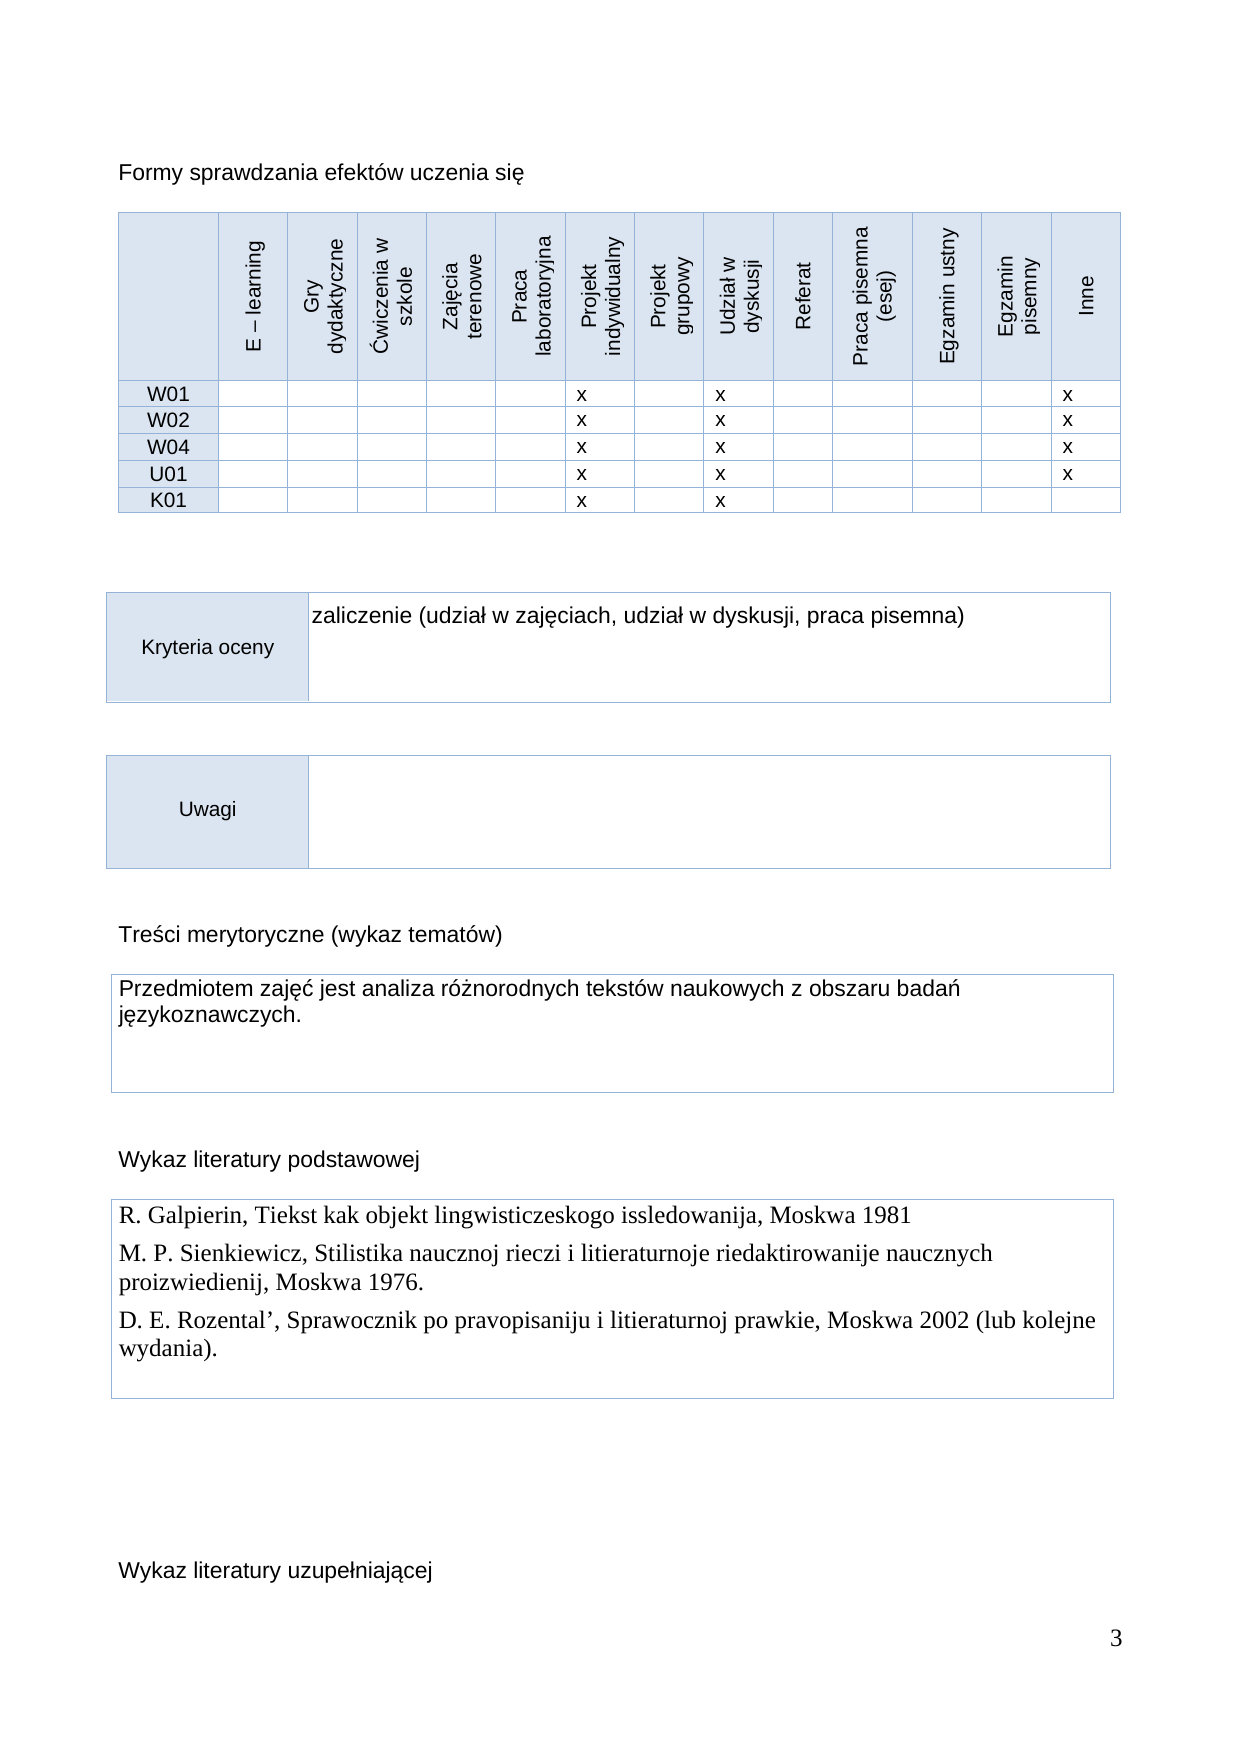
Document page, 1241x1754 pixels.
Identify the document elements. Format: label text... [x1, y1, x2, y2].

table_cell [219, 461, 287, 487]
table_cell [358, 407, 426, 433]
table_cell [496, 407, 565, 433]
table_cell [219, 407, 287, 433]
table_cell [358, 381, 426, 406]
table_cell [774, 407, 832, 433]
table_cell [496, 381, 565, 406]
table_cell [496, 434, 565, 460]
table_header Projekt grupowy [635, 213, 703, 380]
table_header zaliczenie (udział w zajęciach, udział w dyskusji, praca pisemna) [309, 593, 1110, 701]
table_header Praca pisemna (esej) [833, 213, 912, 380]
table_header [309, 756, 1110, 868]
table_cell x [704, 488, 773, 512]
table_cell [982, 407, 1051, 433]
table_cell [913, 461, 981, 487]
table_header Przedmiotem zajęć jest analiza różnorodnych tekstów naukowych z obszaru badań językoznawczych. [112, 975, 1113, 1092]
table_cell x [566, 488, 634, 512]
table_header Uwagi [107, 756, 308, 868]
table_cell [913, 407, 981, 433]
table_header [119, 213, 218, 380]
table_cell x [704, 434, 773, 460]
table_header Egzamin ustny [913, 213, 981, 380]
table_cell [913, 434, 981, 460]
table_cell U01 [119, 461, 218, 487]
table_cell x [566, 381, 634, 406]
table_cell [427, 488, 495, 512]
table_cell x [1052, 434, 1120, 460]
table_cell x [1052, 381, 1120, 406]
table_cell [774, 434, 832, 460]
table_header Kryteria oceny [107, 593, 308, 701]
table_cell [358, 434, 426, 460]
table_cell [982, 434, 1051, 460]
table_header Ćwiczenia w szkole [358, 213, 426, 380]
table_cell [982, 381, 1051, 406]
table_cell [982, 461, 1051, 487]
table_cell [1052, 488, 1120, 512]
table_cell W04 [119, 434, 218, 460]
table_cell x [1052, 461, 1120, 487]
table_cell [288, 381, 357, 406]
table_cell [427, 461, 495, 487]
table_cell [635, 461, 703, 487]
table_cell [913, 381, 981, 406]
table_cell [219, 488, 287, 512]
table_cell [427, 381, 495, 406]
table_cell W02 [119, 407, 218, 433]
table_cell x [704, 461, 773, 487]
table_header R. Galpierin, Tiekst kak objekt lingwisticzeskogo issledowanija, Moskwa 1981 M. P. Sienkiewicz, Stilistika naucznoj rieczi i litieraturnoje riedaktirowanije naucznych proizwiedienij, Moskwa 1976. D. E. Rozental’, Sprawocznik po pravopisaniju i litieraturnoj prawkie, Moskwa 2002 (lub kolejne wydania). [112, 1200, 1113, 1398]
table_cell [982, 488, 1051, 512]
table_cell [358, 461, 426, 487]
table_cell [635, 488, 703, 512]
table_cell [358, 488, 426, 512]
table_cell W01 [119, 381, 218, 406]
table_header E – learning [219, 213, 287, 380]
table_header Referat [774, 213, 832, 380]
table_cell [219, 434, 287, 460]
table_cell [427, 407, 495, 433]
text Formy sprawdzania efektów uczenia się [118, 159, 1122, 186]
table_cell [288, 434, 357, 460]
table_cell [833, 434, 912, 460]
table_cell [635, 381, 703, 406]
table_cell [774, 461, 832, 487]
table_cell x [566, 434, 634, 460]
table_cell K01 [119, 488, 218, 512]
table_cell [288, 407, 357, 433]
table_header Gry dydaktyczne [288, 213, 357, 380]
table_cell [219, 381, 287, 406]
table_cell [288, 488, 357, 512]
table_cell [496, 488, 565, 512]
table_cell x [1052, 407, 1120, 433]
table_cell x [566, 461, 634, 487]
table_cell x [704, 381, 773, 406]
table_cell [427, 434, 495, 460]
table_cell [833, 461, 912, 487]
text Treści merytoryczne (wykaz tematów) [118, 921, 1122, 948]
table_cell [288, 461, 357, 487]
table_header Udział w dyskusji [704, 213, 773, 380]
table_cell [833, 488, 912, 512]
table_cell [913, 488, 981, 512]
table_cell [774, 488, 832, 512]
table_header Praca laboratoryjna [496, 213, 565, 380]
table_cell [774, 381, 832, 406]
table_cell [833, 381, 912, 406]
text Wykaz literatury podstawowej [118, 1146, 1122, 1172]
table_header Zajęcia terenowe [427, 213, 495, 380]
table_cell [496, 461, 565, 487]
table_cell [635, 434, 703, 460]
text Wykaz literatury uzupełniającej [118, 1557, 1122, 1583]
table_cell [833, 407, 912, 433]
table_header Projekt indywidualny [566, 213, 634, 380]
table_cell x [566, 407, 634, 433]
table_header Egzamin pisemny [982, 213, 1051, 380]
table_header Inne [1052, 213, 1120, 380]
table_cell x [704, 407, 773, 433]
table_cell [635, 407, 703, 433]
